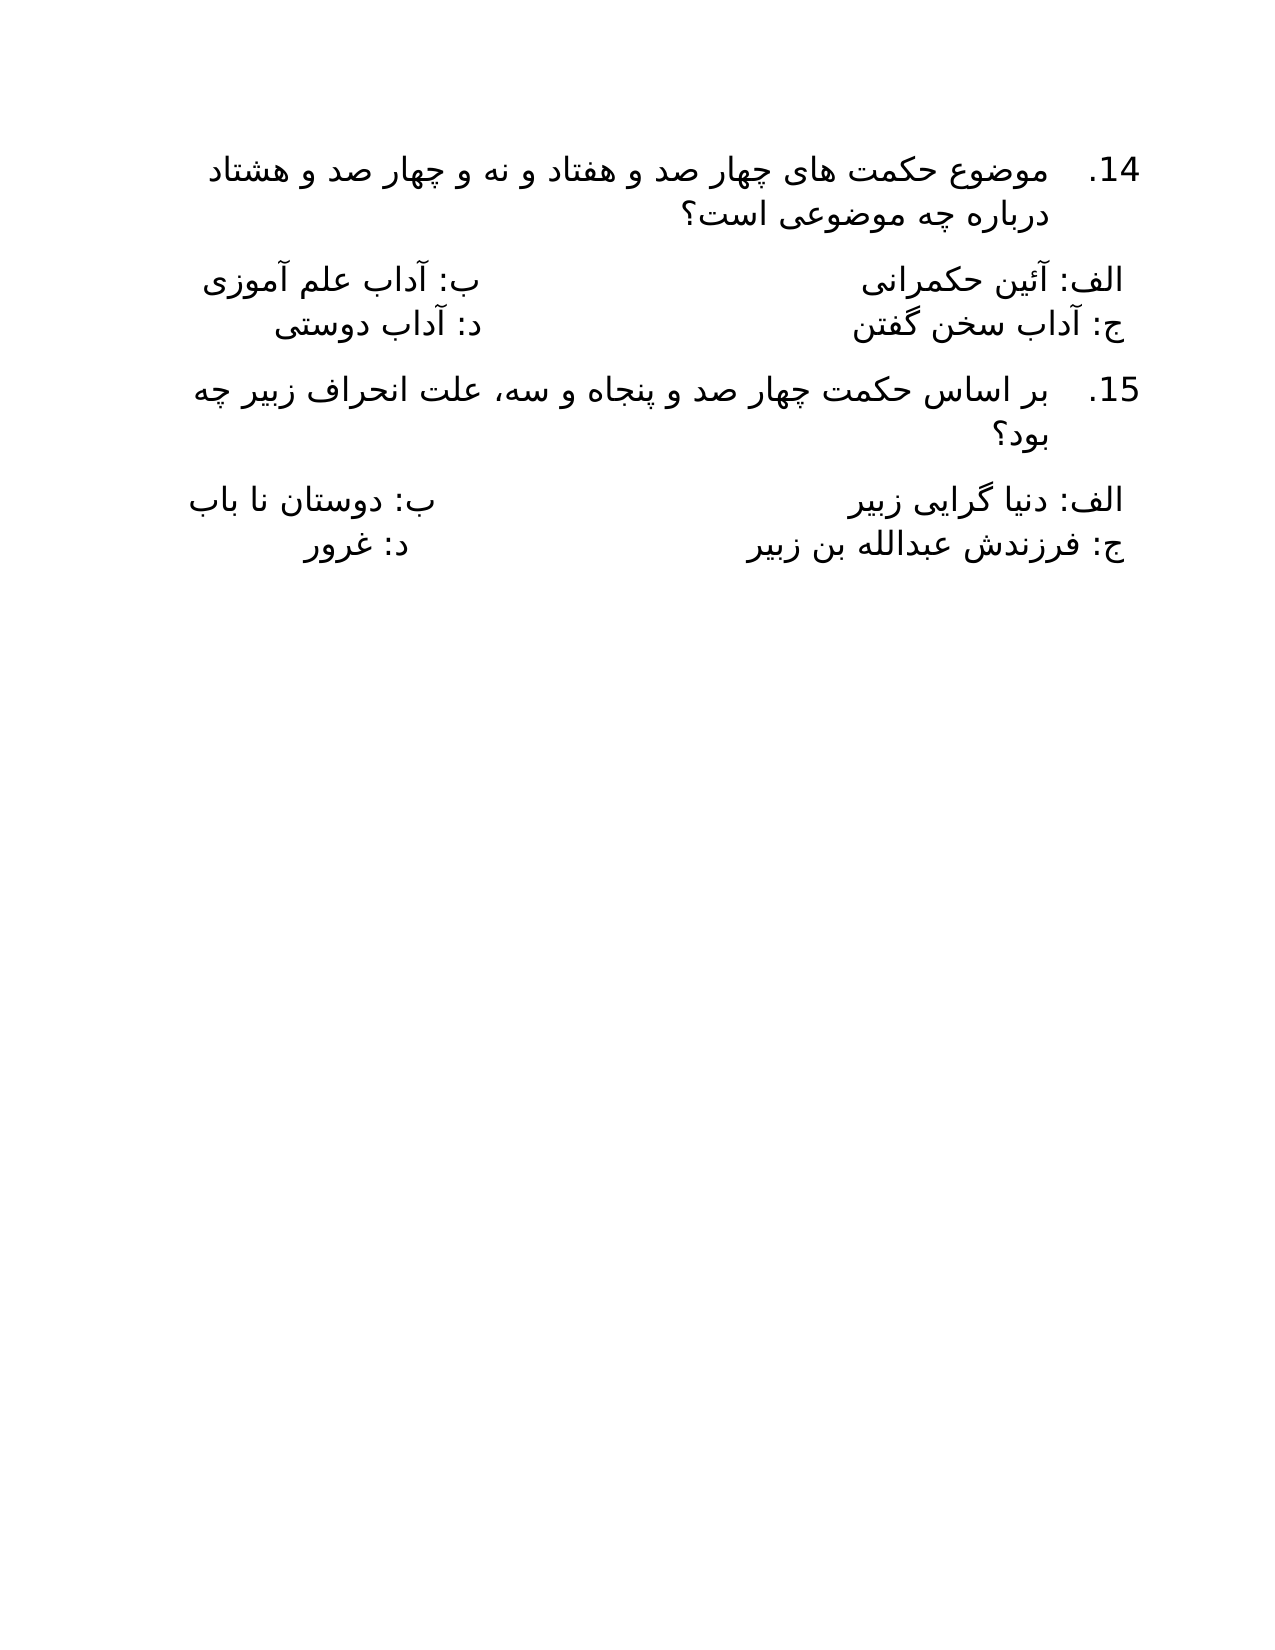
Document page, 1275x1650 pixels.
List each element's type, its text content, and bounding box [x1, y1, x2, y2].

list موضوع حکمت های چهار صد و هفتاد و نه و چهار صد و هشتاد درباره چه موضوعی است؟ [150, 150, 1087, 233]
text الف: آئین حکمرانی ب: آداب علم آموزی ج: آداب سخن گفتن د: آداب دوستی [150, 260, 1125, 343]
list بر اساس حکمت چهار صد و پنجاه و سه، علت انحراف زبیر چه بود؟ [150, 370, 1087, 453]
text الف: دنیا گرایی زبیر ب: دوستان نا باب ج: فرزندش عبدالله بن زبیر د: غرور [150, 480, 1125, 563]
